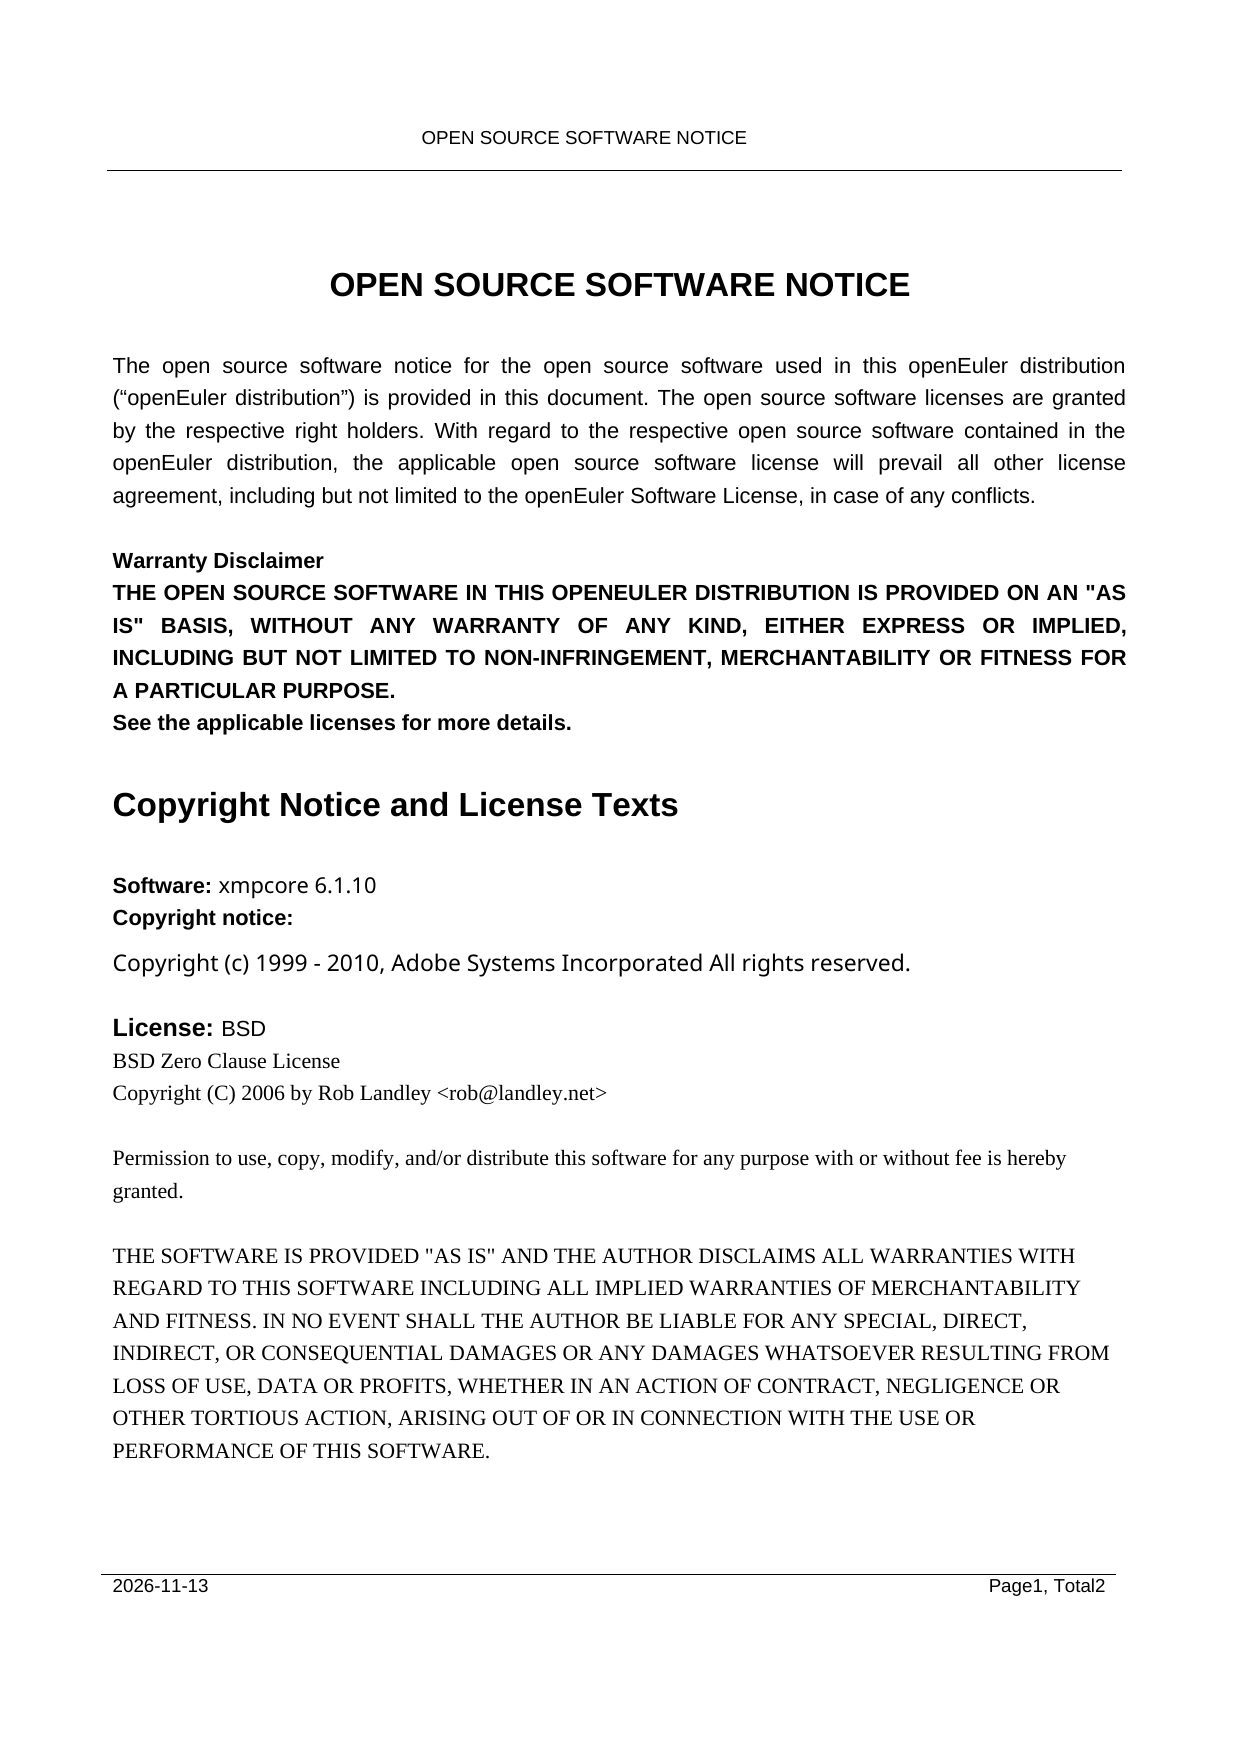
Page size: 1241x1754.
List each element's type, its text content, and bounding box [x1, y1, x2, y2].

text Warranty Disclaimer [112, 544, 1128, 576]
text OPEN SOURCE SOFTWARE NOTICE [112, 251, 1128, 316]
text The open source software notice for the open source software used in this openEuler distribution (“openEuler distribution”) is provided in this document. The open source software licenses are granted by the respective right holders. With regard to the respective open source software contained in the openEuler distribution, the applicable open source software license will prevail all other license agreement, including but not limited to the openEuler Software License, in case of any conflicts. [112, 349, 1128, 511]
text Copyright notice: [112, 901, 1128, 934]
text Copyright (c) 1999 - 2010, Adobe Systems Incorporated All rights reserved. [112, 947, 1128, 1012]
text BSD Zero Clause License Copyright (C) 2006 by Rob Landley <rob@landley.net> Permission to use, copy, modify, and/or distribute this software for any purpose with or without fee is hereby granted. THE SOFTWARE IS PROVIDED "AS IS" AND THE AUTHOR DISCLAIMS ALL WARRANTIES WITH REGARD TO THIS SOFTWARE INCLUDING ALL IMPLIED WARRANTIES OF MERCHANTABILITY AND FITNESS. IN NO EVENT SHALL THE AUTHOR BE LIABLE FOR ANY SPECIAL, DIRECT, INDIRECT, OR CONSEQUENTIAL DAMAGES OR ANY DAMAGES WHATSOEVER RESULTING FROM LOSS OF USE, DATA OR PROFITS, WHETHER IN AN ACTION OF CONTRACT, NEGLIGENCE OR OTHER TORTIOUS ACTION, ARISING OUT OF OR IN CONNECTION WITH THE USE OR PERFORMANCE OF THIS SOFTWARE. [112, 1044, 1128, 1499]
text Copyright Notice and License Texts [112, 771, 1128, 836]
text License: BSD [112, 1012, 1128, 1044]
title Software: xmpcore 6.1.10 [112, 869, 1128, 901]
text THE OPEN SOURCE SOFTWARE IN THIS OPENEULER DISTRIBUTION IS PROVIDED ON AN "AS IS" BASIS, WITHOUT ANY WARRANTY OF ANY KIND, EITHER EXPRESS OR IMPLIED, INCLUDING BUT NOT LIMITED TO NON-INFRINGEMENT, MERCHANTABILITY OR FITNESS FOR A PARTICULAR PURPOSE. See the applicable licenses for more details. [112, 576, 1128, 739]
